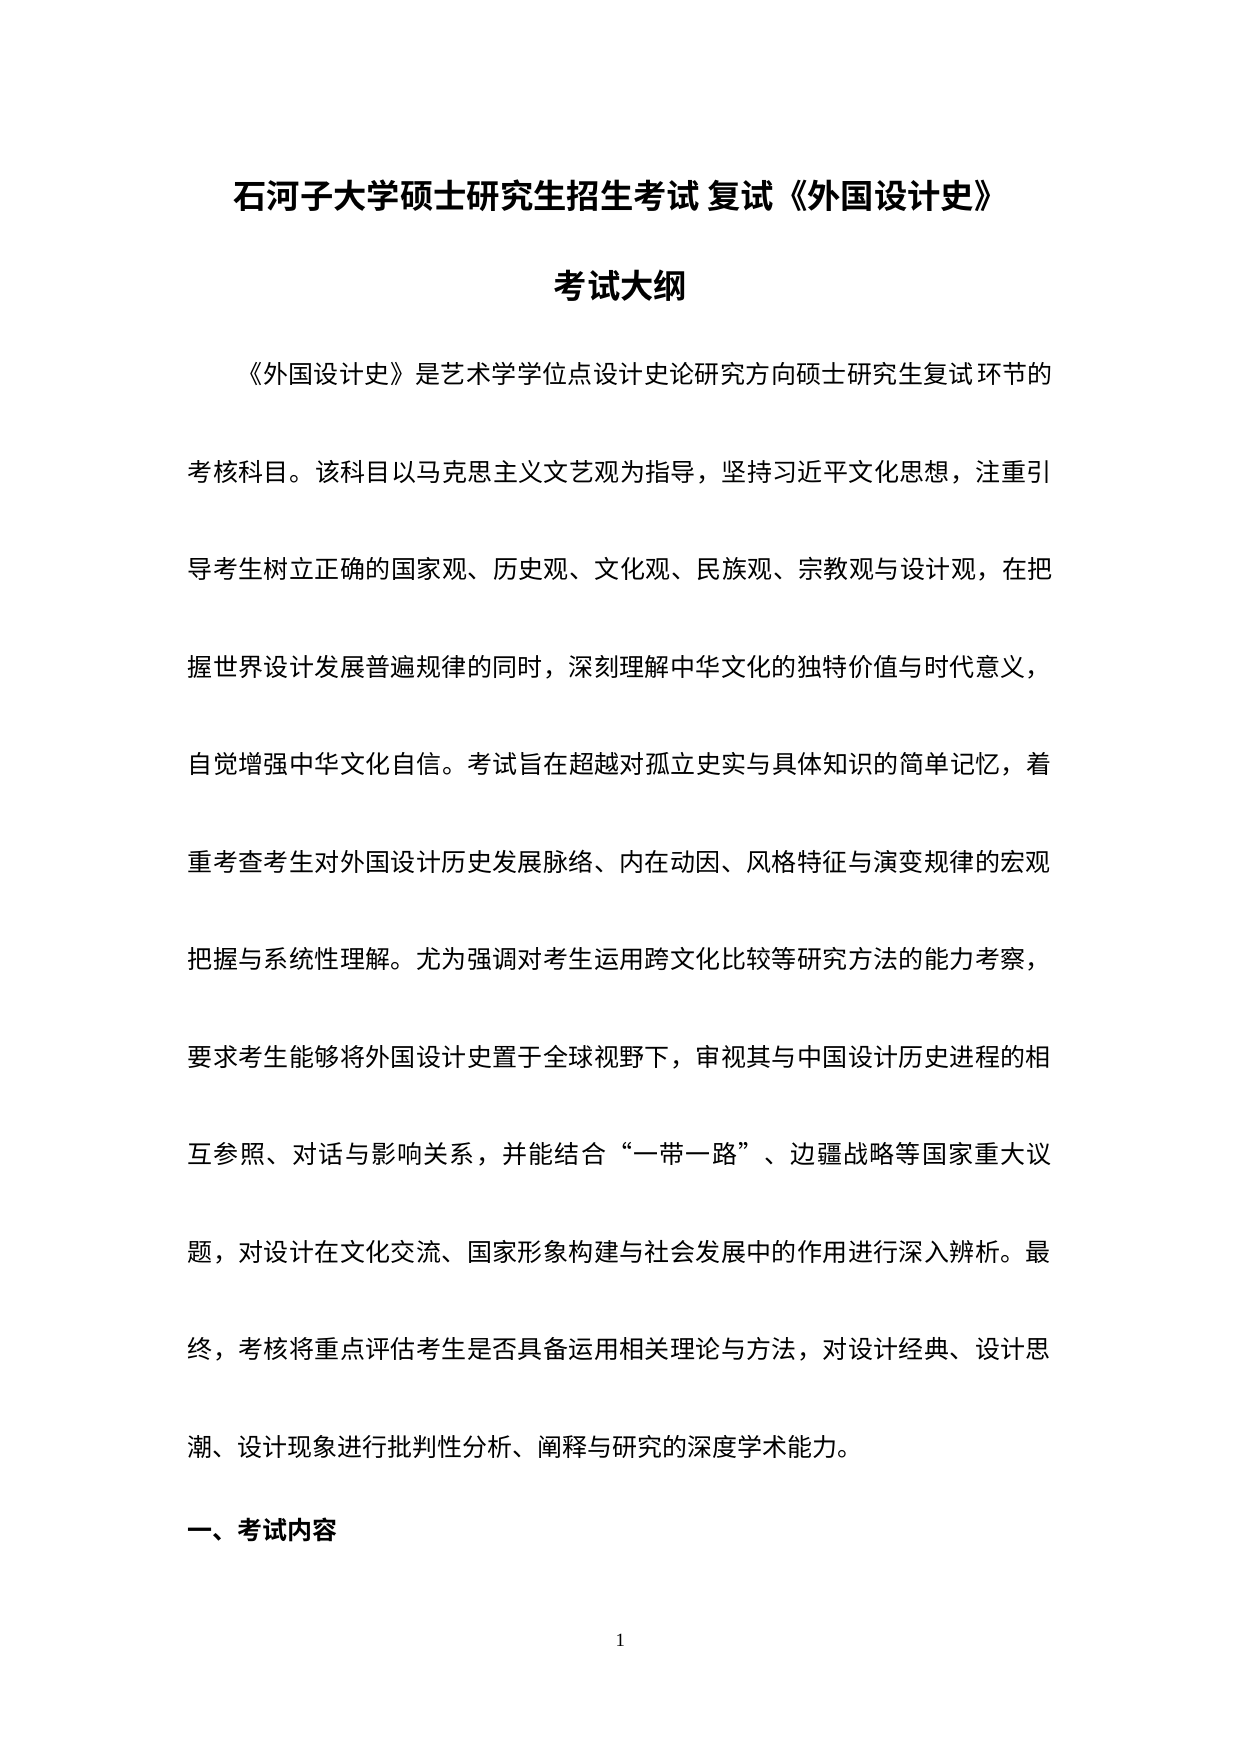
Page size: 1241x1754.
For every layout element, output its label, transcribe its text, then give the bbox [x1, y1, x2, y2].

list 一、考试内容 [187, 1496, 1053, 1561]
text 考试大纲 [187, 251, 1053, 316]
text 《外国设计史》是艺术学学位点设计史论研究方向硕士研究生复试环节的考核科目。该科目以马克思主义文艺观为指导，坚持习近平文化思想，注重引导考生树立正确的国家观、历史观、文化观、民族观、宗教观与设计观，在把握世界设计发展普遍规律的同时，深刻理解中华文化的独特价值与时代意义，自觉增强中华文化自信。考试旨在超越对孤立史实与具体知识的简单记忆，着重考查考生对外国设计历史发展脉络、内在动因、风格特征与演变规律的宏观把握与系统性理解。尤为强调对考生运用跨文化比较等研究方法的能力考察，要求考生能够将外国设计史置于全球视野下，审视其与中国设计历史进程的相互参照、对话与影响关系，并能结合“一带一路”、边疆战略等国家重大议题，对设计在文化交流、国家形象构建与社会发展中的作用进行深入辨析。最终，考核将重点评估考生是否具备运用相关理论与方法，对设计经典、设计思潮、设计现象进行批判性分析、阐释与研究的深度学术能力。 [187, 340, 1053, 1478]
text 石河子大学硕士研究生招生考试 复试《外国设计史》 [187, 162, 1053, 227]
